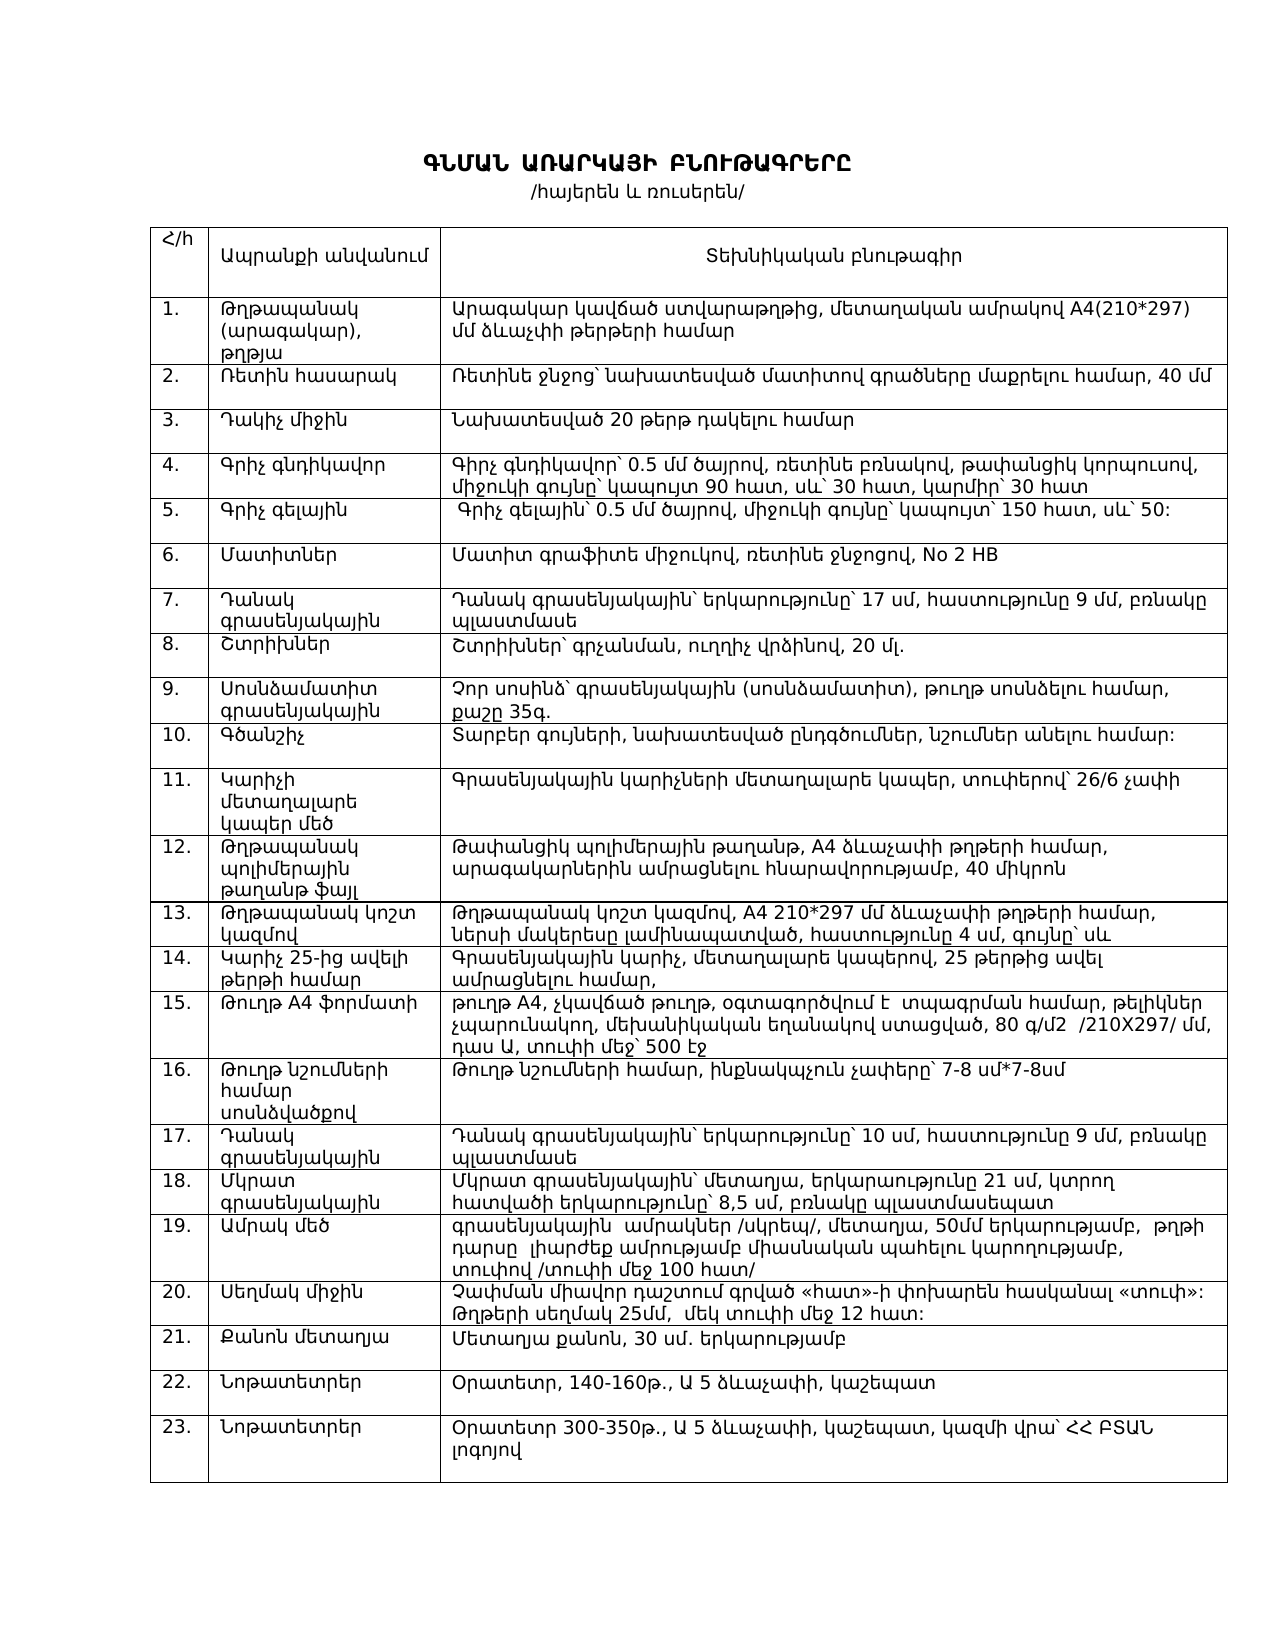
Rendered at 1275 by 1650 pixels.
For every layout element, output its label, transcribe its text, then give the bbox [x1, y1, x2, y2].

table_cell [151, 1282, 208, 1325]
table_cell [151, 992, 208, 1058]
table_cell Ռետինե ջնջոց՝ նախատեսված մատիտով գրածները մաքրելու համար, 40 մմ [441, 365, 1227, 408]
table_cell [151, 836, 208, 901]
table_cell [151, 1326, 208, 1370]
table_cell Թղթապանակ կոշտ կազմով, A4 210*297 մմ ձևաչափի թղթերի համար, ներսի մակերեսը լամինապատված, հաստությունը 4 սմ, գույնը՝ սև [441, 903, 1227, 946]
table_cell Թղթապանակ պոլիմերային թաղանթ ֆայլ [209, 836, 440, 901]
table_cell Գրիչ գելային՝ 0.5 մմ ծայրով, միջուկի գույնը՝ կապույտ՝ 150 հատ, սև՝ 50: [441, 499, 1227, 543]
table_cell Դանակ գրասենյակային՝ երկարությունը՝ 10 սմ, հաստությունը 9 մմ, բռնակը պլաստմասե [441, 1125, 1227, 1169]
table_cell Թղթապանակ կոշտ կազմով [209, 903, 440, 946]
table_cell [151, 365, 208, 408]
table_cell Գրիչ գելային [209, 499, 440, 543]
table_cell Օրատետր 300-350թ․, Ա 5 ձևաչափի, կաշեպատ, կազմի վրա՝ ՀՀ ԲՏԱՆ լոգոյով [441, 1416, 1227, 1482]
table_cell [151, 410, 208, 453]
table_cell [151, 678, 208, 723]
table_cell [151, 1170, 208, 1214]
table_cell [151, 454, 208, 498]
table_cell Դանակ գրասենյակային՝ երկարությունը՝ 17 սմ, հաստությունը 9 մմ, բռնակը պլաստմասե [441, 589, 1227, 632]
table_cell [151, 1059, 208, 1124]
table_cell Գրասենյակային կարիչների մետաղալարե կապեր, տուփերով՝ 26/6 չափի [441, 769, 1227, 835]
table_cell Շտրիխներ՝ գրչանման, ուղղիչ վրձինով, 20 մլ․ [441, 634, 1227, 677]
table_cell [151, 1215, 208, 1281]
table_cell Չոր սոսինձ՝ գրասենյակային (սոսնձամատիտ), թուղթ սոսնձելու համար, քաշը 35գ․ [441, 678, 1227, 723]
table_cell [151, 769, 208, 835]
table_cell [151, 947, 208, 991]
table_cell Մատիտ գրաֆիտե միջուկով, ռետինե ջնջոցով, No 2 HB [441, 544, 1227, 588]
table_cell Թուղթ A4 ֆորմատի [209, 992, 440, 1058]
table_cell [151, 589, 208, 632]
table_cell Ռետին հասարակ [209, 365, 440, 408]
table_cell Քանոն մետաղյա [209, 1326, 440, 1370]
table_header Ապրանքի անվանում [209, 228, 440, 297]
table_cell Թուղթ նշումների համար, ինքնակպչուն չափերը՝ 7-8 սմ*7-8սմ [441, 1059, 1227, 1124]
table_cell [151, 544, 208, 588]
table_cell Գիրչ գնդիկավոր՝ 0.5 մմ ծայրով, ռետինե բռնակով, թափանցիկ կորպուսով, միջուկի գույնը՝ կապույտ 90 հատ, սև՝ 30 հատ, կարմիր՝ 30 հատ [441, 454, 1227, 498]
table_cell [151, 1125, 208, 1169]
text /հայերեն և ռուսերեն/ [150, 181, 1125, 203]
table_cell Շտրիխներ [209, 634, 440, 677]
table_cell [151, 1416, 208, 1482]
table_cell Մկրատ գրասենյակային՝ մետաղյա, երկարաությունը 21 սմ, կտրող հատվածի երկարությունը՝ 8,5 սմ, բռնակը պլաստմասեպատ [441, 1170, 1227, 1214]
text ԳՆՄԱՆ ԱՌԱՐԿԱՅԻ ԲՆՈՒԹԱԳՐԵՐԸ [150, 150, 1125, 177]
table_cell Ամրակ մեծ [209, 1215, 440, 1281]
table_cell Գրիչ գնդիկավոր [209, 454, 440, 498]
table_cell [151, 1371, 208, 1415]
table_cell Սեղմակ միջին [209, 1282, 440, 1325]
table_cell Նոթատետրեր [209, 1371, 440, 1415]
table_cell Մետաղյա քանոն, 30 սմ․ երկարությամբ [441, 1326, 1227, 1370]
table_cell [151, 499, 208, 543]
table_cell Գրասենյակային կարիչ, մետաղալարե կապերով, 25 թերթից ավել ամրացնելու համար, [441, 947, 1227, 991]
table_header Տեխնիկական բնութագիր [441, 228, 1227, 297]
table_cell Տարբեր գույների, նախատեսված ընդգծումներ, նշումներ անելու համար: [441, 724, 1227, 768]
table_cell [151, 724, 208, 768]
table_cell Չափման միավոր դաշտում գրված «հատ»֊ի փոխարեն հասկանալ «տուփ»: Թղթերի սեղմակ 25մմ, մեկ տուփի մեջ 12 հատ: [441, 1282, 1227, 1325]
table_cell Արագակար կավճած ստվարաթղթից, մետաղական ամրակով A4(210*297) մմ ձևաչփի թերթերի համար [441, 298, 1227, 364]
table_cell Սոսնձամատիտ գրասենյակային [209, 678, 440, 723]
table_cell Նոթատետրեր [209, 1416, 440, 1482]
table_cell Կարիչի մետաղալարե կապեր մեծ [209, 769, 440, 835]
table_cell Դակիչ միջին [209, 410, 440, 453]
table_cell Կարիչ 25-ից ավելի թերթի համար [209, 947, 440, 991]
table_cell [151, 903, 208, 946]
table_cell Դանակ գրասենյակային [209, 1125, 440, 1169]
table_cell թուղթ A4, չկավճած թուղթ, օգտագործվում է տպագրման համար, թելիկներ չպարունակող, մեխանիկական եղանակով ստացված, 80 գ/մ2 /210X297/ մմ, դաս Ա, տուփի մեջ՝ 500 էջ [441, 992, 1227, 1058]
table_cell Մկրատ գրասենյակային [209, 1170, 440, 1214]
table_cell գրասենյակային ամրակներ /սկրեպ/, մետաղյա, 50մմ երկարությամբ, թղթի դարսը լիարժեք ամրությամբ միասնական պահելու կարողությամբ, տուփով /տուփի մեջ 100 հատ/ [441, 1215, 1227, 1281]
table_cell Մատիտներ [209, 544, 440, 588]
table_cell Դանակ գրասենյակային [209, 589, 440, 632]
table_cell Նախատեսված 20 թերթ դակելու համար [441, 410, 1227, 453]
table_cell [151, 298, 208, 364]
table_cell Թղթապանակ (արագակար), թղթյա [209, 298, 440, 364]
table_header Հ/հ [151, 228, 208, 297]
table_cell Թուղթ նշումների համար սոսնձվածքով [209, 1059, 440, 1124]
table_cell Գծանշիչ [209, 724, 440, 768]
table_cell Օրատետր, 140-160թ․, Ա 5 ձևաչափի, կաշեպատ [441, 1371, 1227, 1415]
table_cell [151, 634, 208, 677]
table_cell Թափանցիկ պոլիմերային թաղանթ, A4 ձևաչափի թղթերի համար, արագակարներին ամրացնելու հնարավորությամբ, 40 միկրոն [441, 836, 1227, 901]
